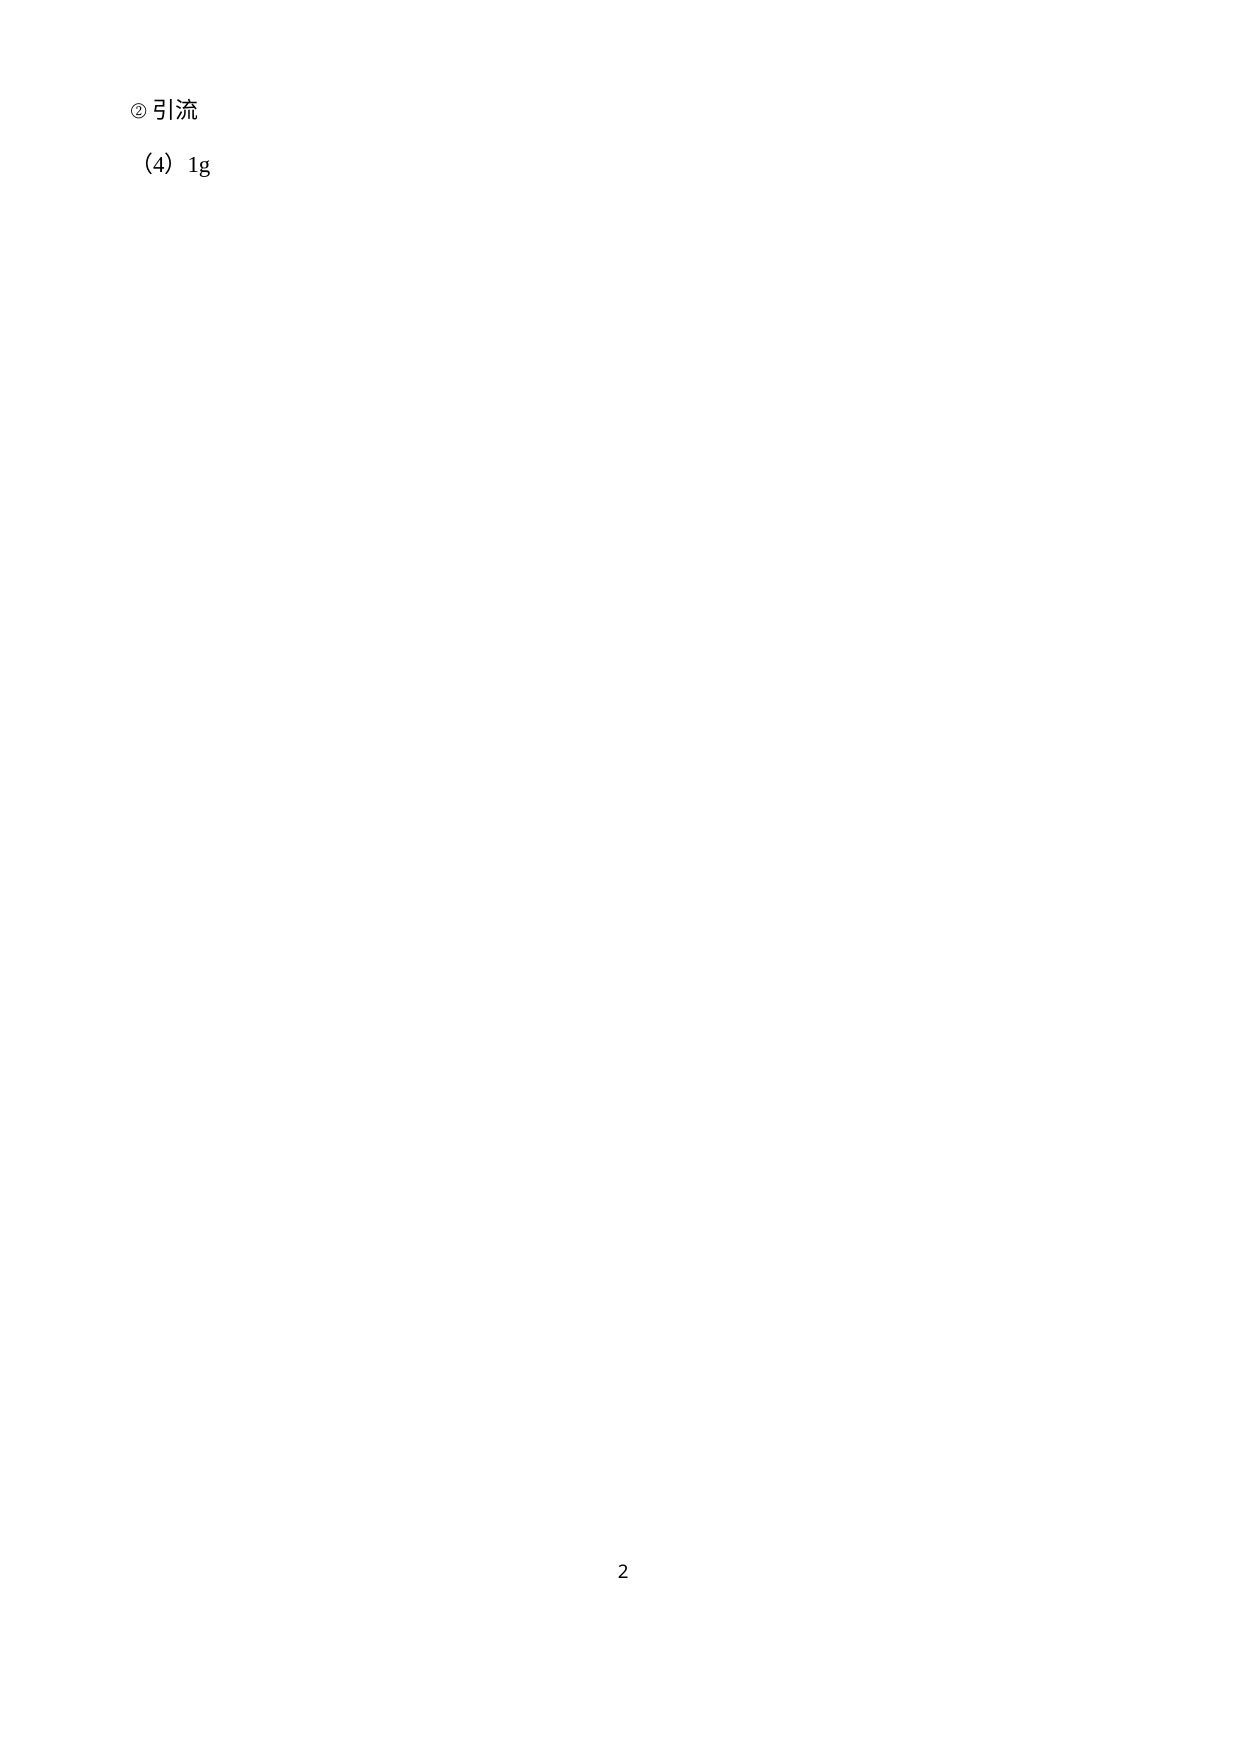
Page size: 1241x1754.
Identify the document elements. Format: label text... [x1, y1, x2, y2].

text （4）1g [130, 146, 1116, 179]
text ②引流 [130, 92, 1116, 125]
